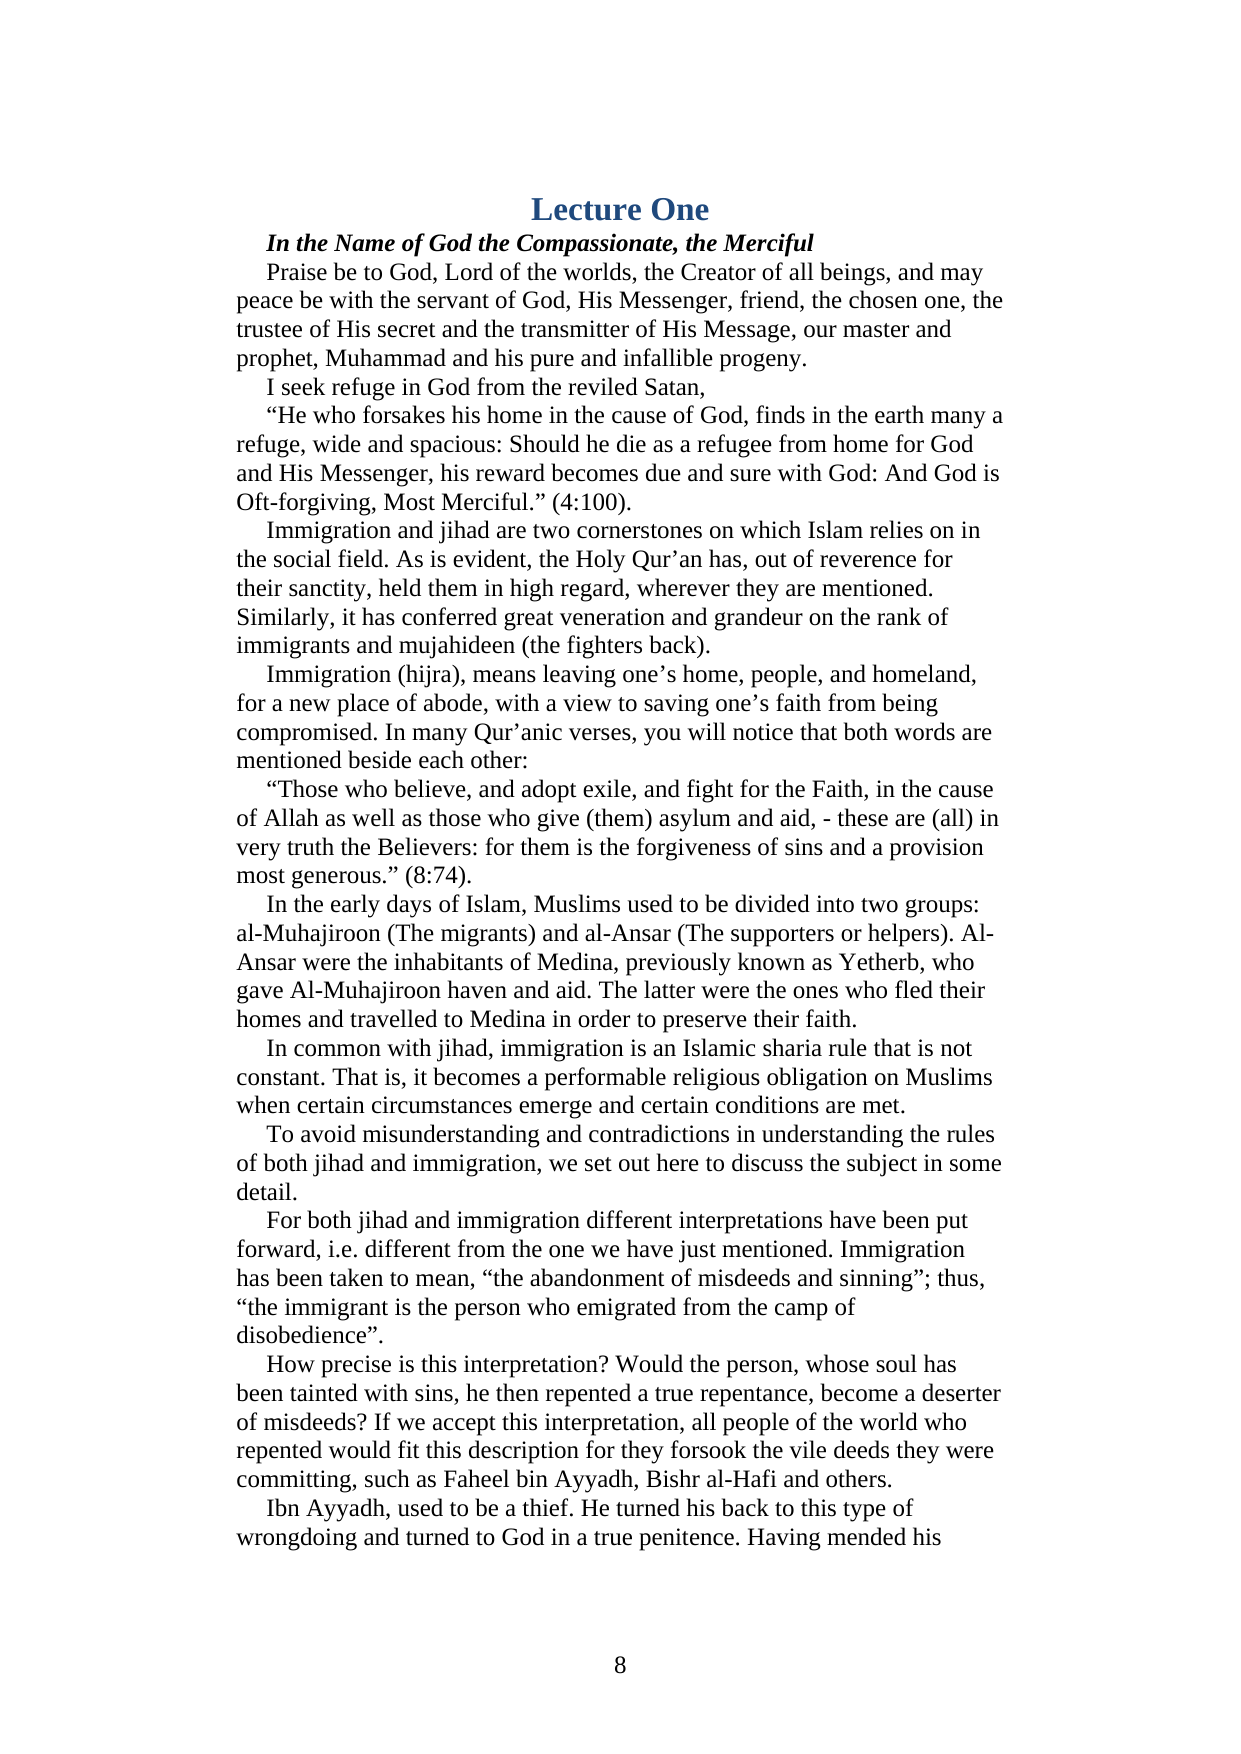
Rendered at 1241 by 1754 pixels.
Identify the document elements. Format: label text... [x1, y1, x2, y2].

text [236, 1493, 1004, 1551]
text In the early days of Islam, Muslims used to be divided into two groups: al-Muhajiroon (The migrants) and al-Ansar (The supporters or helpers). Al-Ansar were the inhabitants of Medina, previously known as Yetherb, who gave Al-Muhajiroon haven and aid. The latter were the ones who fled their homes and travelled to Medina in order to preserve their faith. [236, 889, 1004, 1033]
text Immigration (hijra), means leaving one’s home, people, and homeland, for a new place of abode, with a view to saving one’s faith from being compromised. In many Qur’anic verses, you will notice that both words are mentioned beside each other: [236, 659, 1004, 774]
text “He who forsakes his home in the cause of God, finds in the earth many a refuge, wide and spacious: Should he die as a refugee from home for God and His Messenger, his reward becomes due and sure with God: And God is Oft-forgiving, Most Merciful.” (4:100). [236, 401, 1004, 516]
subtitle Lecture One [236, 190, 1004, 228]
text In common with jihad, immigration is an Islamic sharia rule that is not constant. That is, it becomes a performable religious obligation on Muslims when certain circumstances emerge and certain conditions are met. [236, 1033, 1004, 1119]
text To avoid misunderstanding and contradictions in understanding the rules of both jihad and immigration, we set out here to discuss the subject in some detail. [236, 1119, 1004, 1206]
text “Those who believe, and adopt exile, and fight for the Faith, in the cause of Allah as well as those who give (them) asylum and aid, - these are (all) in very truth the Believers: for them is the forgiveness of sins and a provision most generous.” (8:74). [236, 774, 1004, 889]
text For both jihad and immigration different interpretations have been put forward, i.e. different from the one we have just mentioned. Immigration has been taken to mean, “the abandonment of misdeeds and sinning”; thus, “the immigrant is the person who emigrated from the camp of disobedience”. [236, 1206, 1004, 1349]
text Immigration and jihad are two cornerstones on which Islam relies on in the social field. As is evident, the Holy Qur’an has, out of reverence for their sanctity, held them in high regard, wherever they are mentioned. Similarly, it has conferred great veneration and grandeur on the rank of immigrants and mujahideen (the fighters back). [236, 516, 1004, 659]
text How precise is this interpretation? Would the person, whose soul has been tainted with sins, he then repented a true repentance, become a deserter of misdeeds? If we accept this interpretation, all people of the world who repented would fit this description for they forsook the vile deeds they were committing, such as Faheel bin Ayyadh, Bishr al-Hafi and others. [236, 1349, 1004, 1493]
text Praise be to God, Lord of the worlds, the Creator of all beings, and may peace be with the servant of God, His Messenger, friend, the chosen one, the trustee of His secret and the transmitter of His Message, our master and prophet, Muhammad and his pure and infallible progeny. [236, 257, 1004, 372]
text In the Name of God the Compassionate, the Merciful [236, 228, 1004, 257]
text I seek refuge in God from the reviled Satan, [236, 372, 1004, 401]
